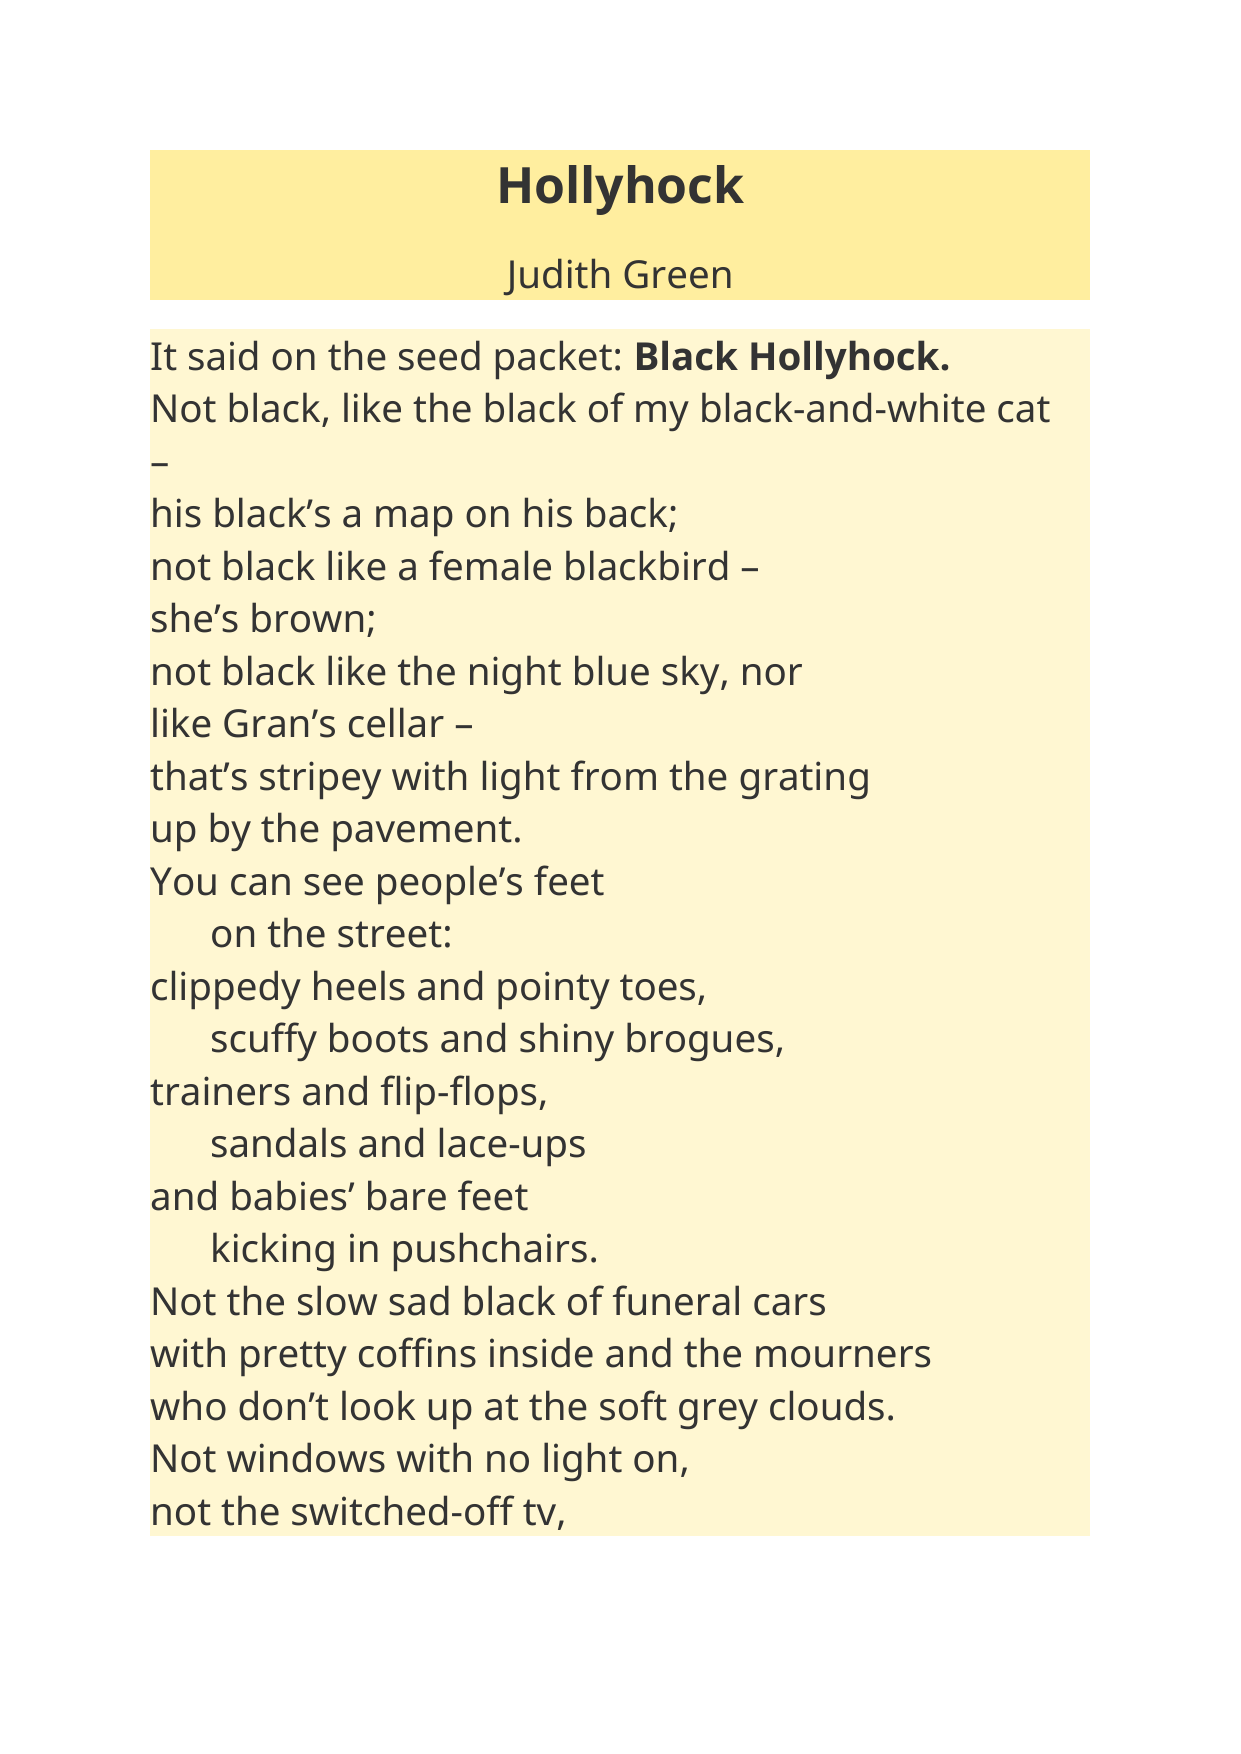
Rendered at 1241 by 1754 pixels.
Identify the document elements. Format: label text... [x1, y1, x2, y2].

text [150, 329, 1090, 1536]
text Hollyhock [150, 150, 1090, 218]
text Judith Green [150, 247, 1090, 300]
